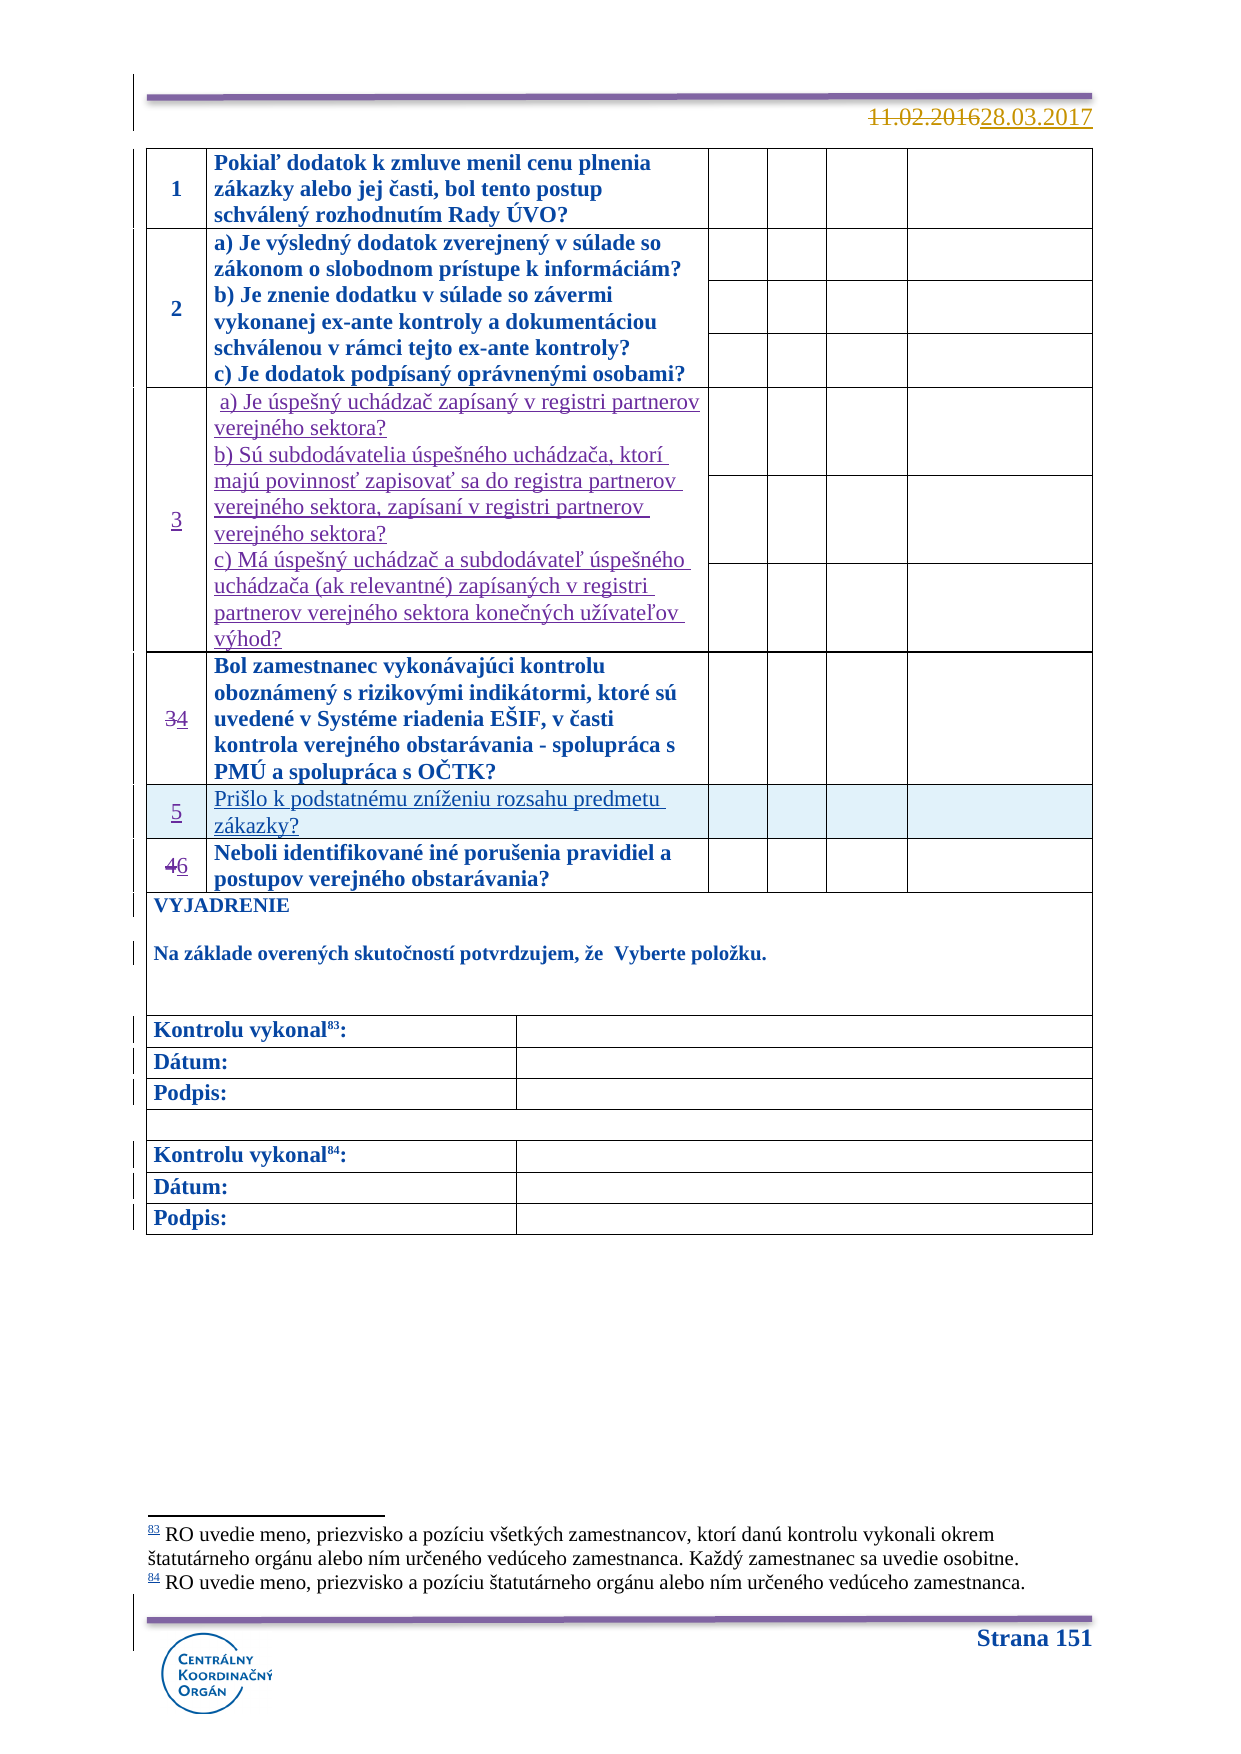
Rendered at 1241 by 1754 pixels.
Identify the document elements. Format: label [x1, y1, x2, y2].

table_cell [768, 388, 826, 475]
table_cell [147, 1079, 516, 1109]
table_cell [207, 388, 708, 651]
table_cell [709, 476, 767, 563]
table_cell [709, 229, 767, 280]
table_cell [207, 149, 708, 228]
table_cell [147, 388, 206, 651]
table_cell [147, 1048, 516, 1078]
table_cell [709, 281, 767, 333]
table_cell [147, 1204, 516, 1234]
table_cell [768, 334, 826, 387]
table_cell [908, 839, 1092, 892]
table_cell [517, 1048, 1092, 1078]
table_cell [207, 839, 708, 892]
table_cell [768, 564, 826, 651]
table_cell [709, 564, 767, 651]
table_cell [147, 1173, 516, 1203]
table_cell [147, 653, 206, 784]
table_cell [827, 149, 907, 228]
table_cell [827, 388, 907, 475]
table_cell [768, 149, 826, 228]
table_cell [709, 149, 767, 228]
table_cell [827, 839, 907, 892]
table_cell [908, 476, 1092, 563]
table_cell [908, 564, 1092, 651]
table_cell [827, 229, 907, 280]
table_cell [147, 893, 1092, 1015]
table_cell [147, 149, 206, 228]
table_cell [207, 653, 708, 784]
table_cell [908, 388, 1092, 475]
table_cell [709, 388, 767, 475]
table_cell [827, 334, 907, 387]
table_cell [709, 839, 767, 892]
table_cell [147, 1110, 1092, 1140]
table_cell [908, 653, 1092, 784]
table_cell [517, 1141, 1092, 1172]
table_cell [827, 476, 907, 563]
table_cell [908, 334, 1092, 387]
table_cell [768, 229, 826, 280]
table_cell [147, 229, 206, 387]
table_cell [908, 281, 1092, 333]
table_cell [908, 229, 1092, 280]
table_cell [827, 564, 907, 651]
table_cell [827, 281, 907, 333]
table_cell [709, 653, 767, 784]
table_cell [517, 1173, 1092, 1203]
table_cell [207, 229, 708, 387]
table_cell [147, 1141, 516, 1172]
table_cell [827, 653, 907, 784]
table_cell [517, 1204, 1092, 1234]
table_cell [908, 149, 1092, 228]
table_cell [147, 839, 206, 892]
picture [159, 1631, 272, 1713]
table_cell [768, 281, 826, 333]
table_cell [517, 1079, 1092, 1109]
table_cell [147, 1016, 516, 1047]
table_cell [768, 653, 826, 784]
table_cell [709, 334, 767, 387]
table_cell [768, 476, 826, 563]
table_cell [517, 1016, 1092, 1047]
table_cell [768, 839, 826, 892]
